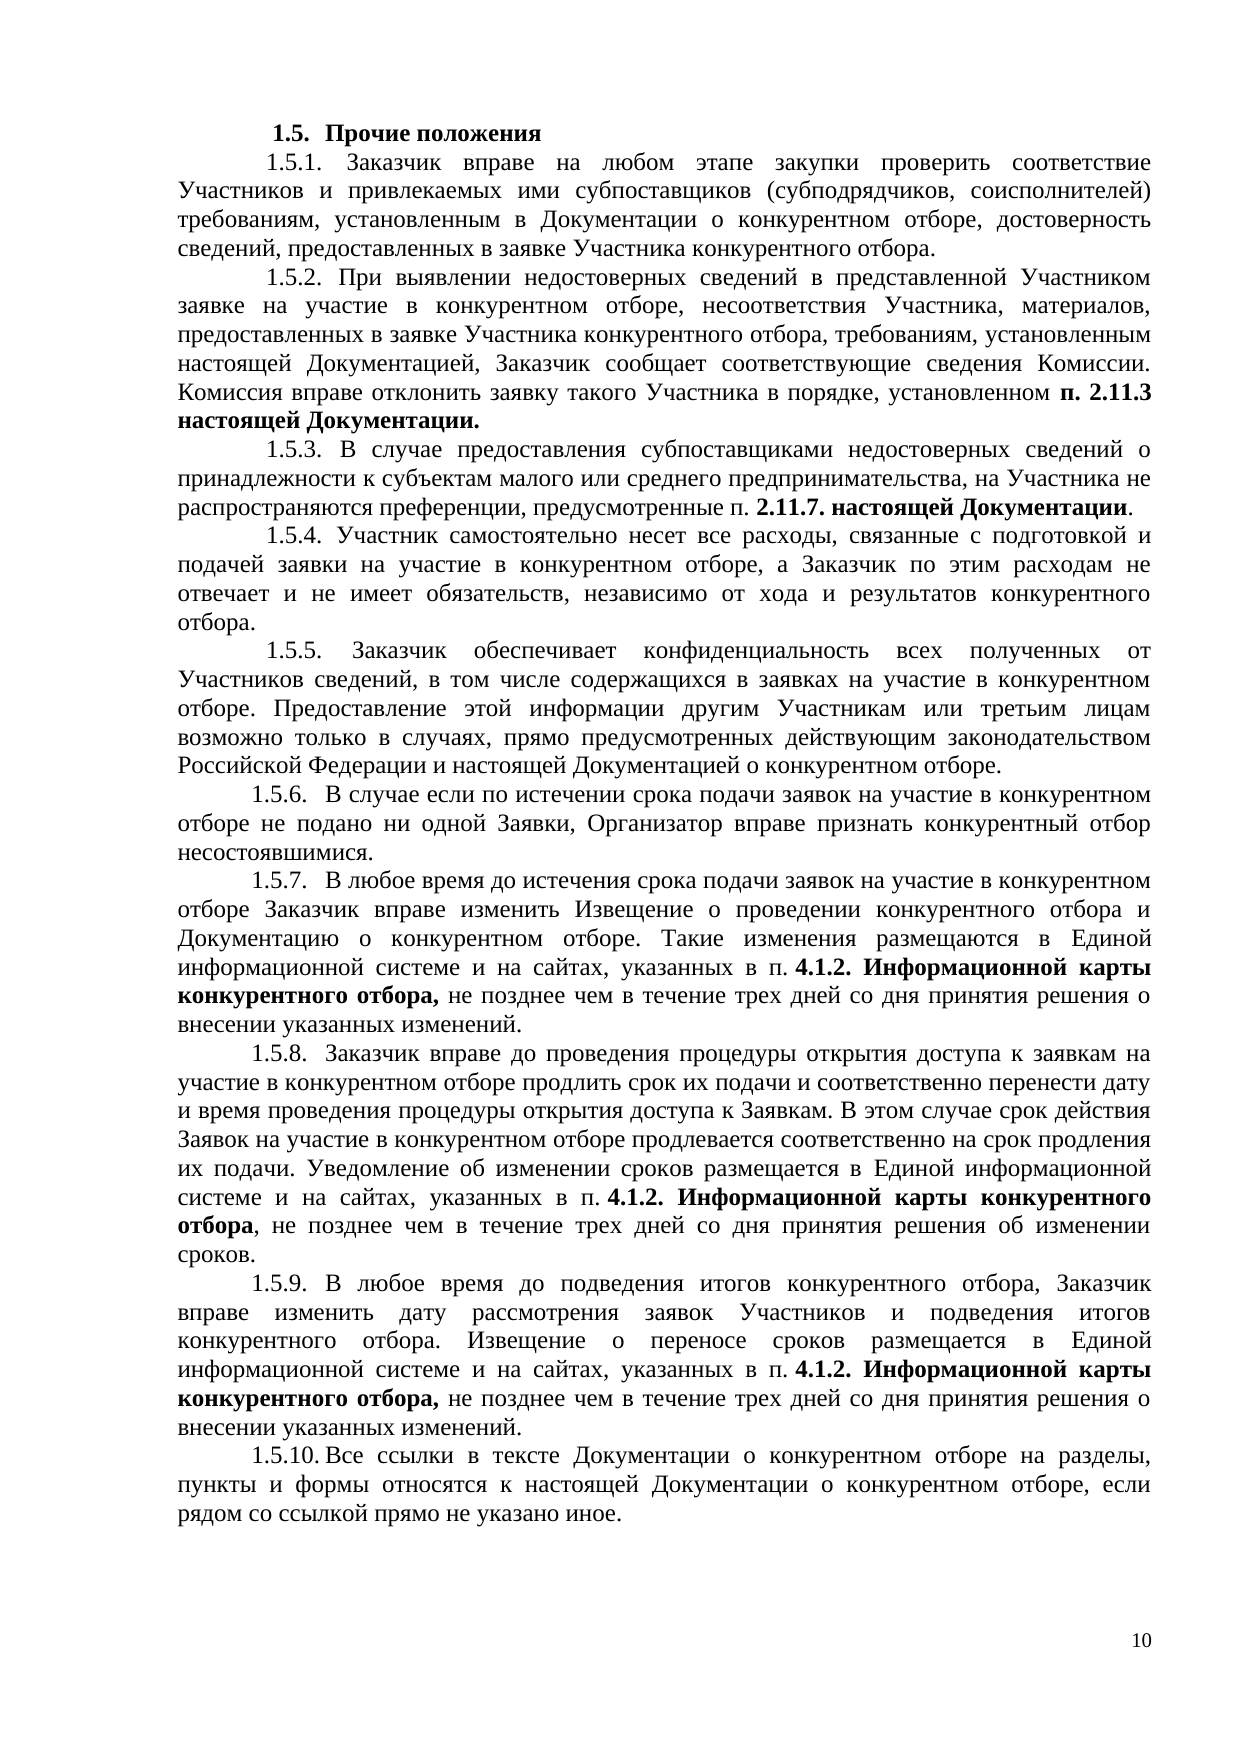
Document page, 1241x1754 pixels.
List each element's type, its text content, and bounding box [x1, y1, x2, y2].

list В любое время до подведения итогов конкурентного отбора, Заказчик вправе изменить дату рассмотрения заявок Участников и подведения итогов конкурентного отбора. Извещение о переносе сроков размещается в Единой информационной системе и на сайтах, указанных в п. 4.1.2. Информационной карты конкурентного отбора, не позднее чем в течение трех дней со дня принятия решения о внесении указанных изменений. [177, 1268, 1152, 1441]
list Все ссылки в тексте Документации о конкурентном отборе на разделы, пункты и формы относятся к настоящей Документации о конкурентном отборе, если рядом со ссылкой прямо не указано иное. [177, 1441, 1152, 1527]
list Участник самостоятельно несет все расходы, связанные с подготовкой и подачей заявки на участие в конкурентном отборе, а Заказчик по этим расходам не отвечает и не имеет обязательств, независимо от хода и результатов конкурентного отбора. [177, 521, 1152, 636]
list В случае предоставления субпоставщиками недостоверных сведений о принадлежности к субъектам малого или среднего предпринимательства, на Участника не распространяются преференции, предусмотренные п. 2.11.7. настоящей Документации. [177, 434, 1152, 521]
list Заказчик вправе до проведения процедуры открытия доступа к заявкам на участие в конкурентном отборе продлить срок их подачи и соответственно перенести дату и время проведения процедуры открытия доступа к Заявкам. В этом случае срок действия Заявок на участие в конкурентном отборе продлевается соответственно на срок продления их подачи. Уведомление об изменении сроков размещается в Единой информационной системе и на сайтах, указанных в п. 4.1.2. Информационной карты конкурентного отбора, не позднее чем в течение трех дней со дня принятия решения об изменении сроков. [177, 1038, 1152, 1268]
list В случае если по истечении срока подачи заявок на участие в конкурентном отборе не подано ни одной Заявки, Организатор вправе признать конкурентный отбор несостоявшимися. [177, 779, 1152, 866]
list При выявлении недостоверных сведений в представленной Участником заявке на участие в конкурентном отборе, несоответствия Участника, материалов, предоставленных в заявке Участника конкурентного отбора, требованиям, установленным настоящей Документацией, Заказчик сообщает соответствующие сведения Комиссии. Комиссия вправе отклонить заявку такого Участника в порядке, установленном п. 2.11.3 настоящей Документации. [177, 262, 1152, 434]
list Прочие положения [272, 118, 1152, 147]
list Заказчик обеспечивает конфиденциальность всех полученных от Участников сведений, в том числе содержащихся в заявках на участие в конкурентном отборе. Предоставление этой информации другим Участникам или третьим лицам возможно только в случаях, прямо предусмотренных действующим законодательством Российской Федерации и настоящей Документацией о конкурентном отборе. [177, 636, 1152, 779]
list В любое время до истечения срока подачи заявок на участие в конкурентном отборе Заказчик вправе изменить Извещение о проведении конкурентного отбора и Документацию о конкурентном отборе. Такие изменения размещаются в Единой информационной системе и на сайтах, указанных в п. 4.1.2. Информационной карты конкурентного отбора, не позднее чем в течение трех дней со дня принятия решения о внесении указанных изменений. [177, 866, 1152, 1038]
list Заказчик вправе на любом этапе закупки проверить соответствие Участников и привлекаемых ими субпоставщиков (субподрядчиков, соисполнителей) требованиям, установленным в Документации о конкурентном отборе, достоверность сведений, предоставленных в заявке Участника конкурентного отбора. [177, 147, 1152, 262]
